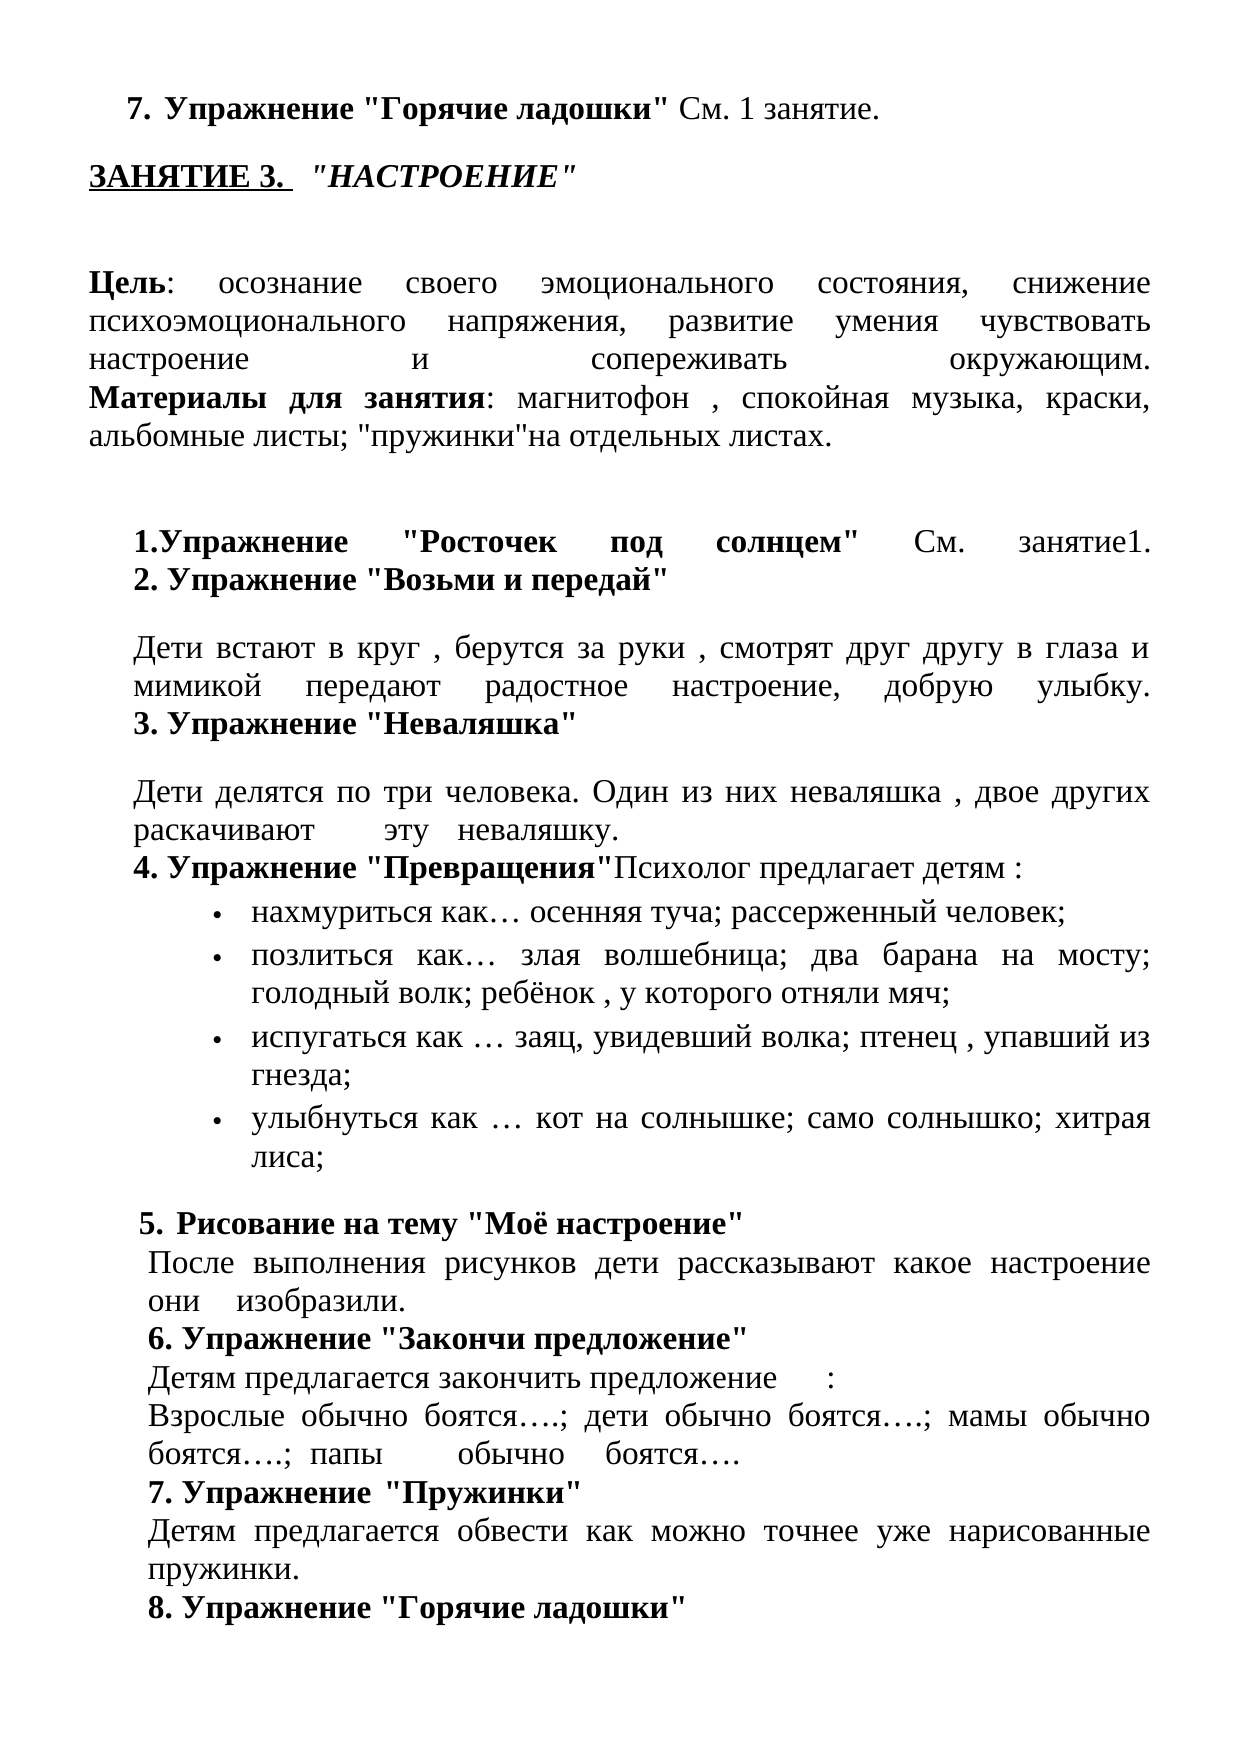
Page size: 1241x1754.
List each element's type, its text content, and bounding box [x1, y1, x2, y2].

list нахмуриться как… осенняя туча; рассерженный человек; [214, 891, 1152, 929]
text 1.Упражнение "Росточек под солнцем" См. занятие1. 2. Упражнение "Возьми и передай" [133, 483, 1152, 598]
text ЗАНЯТИЕ 3. "НАСТРОЕНИЕ" [89, 156, 1152, 194]
text Дети делятся по три человека. Один из них неваляшка , двое других раскачивают эту неваляшку. 4. Упражнение "Превращения"Психолог предлагает детям : [133, 771, 1152, 886]
list Рисование на тему "Моё настроение" [139, 1204, 1152, 1242]
list Детям предлагается закончить предложение : Взрослые обычно боятся….; дети обычно боятся….; мамы обычно боятся….; папы обычно боятся…. 7. Упражнение "Пружинки" Детям предлагается обвести как можно точнее уже нарисованные пружинки. 8. Упражнение "Горячие ладошки" [148, 1357, 1152, 1625]
list улыбнуться как … кот на солнышке; само солнышко; хитрая лиса; [214, 1098, 1152, 1174]
list позлиться как… злая волшебница; два барана на мосту; голодный волк; ребёнок , у которого отняли мяч; [214, 934, 1152, 1011]
list испугаться как … заяц, увидевший волка; птенец , упавший из гнезда; [214, 1016, 1152, 1093]
text Цель: осознание своего эмоционального состояния, снижение психоэмоционального напряжения, развитие умения чувствовать настроение и сопереживать окружающим. Материалы для занятия: магнитофон , спокойная музыка, краски, альбомные листы; "пружинки"на отдельных листах. [89, 224, 1152, 454]
text Дети встают в круг , берутся за руки , смотрят друг другу в глаза и мимикой передают радостное настроение, добрую улыбку. 3. Упражнение "Неваляшка" [133, 627, 1152, 742]
list После выполнения рисунков дети рассказывают какое настроение они изобразили. 6. Упражнение "Закончи предложение" [148, 1242, 1152, 1357]
list Упражнение "Горячие ладошки" См. 1 занятие. [126, 89, 1152, 127]
